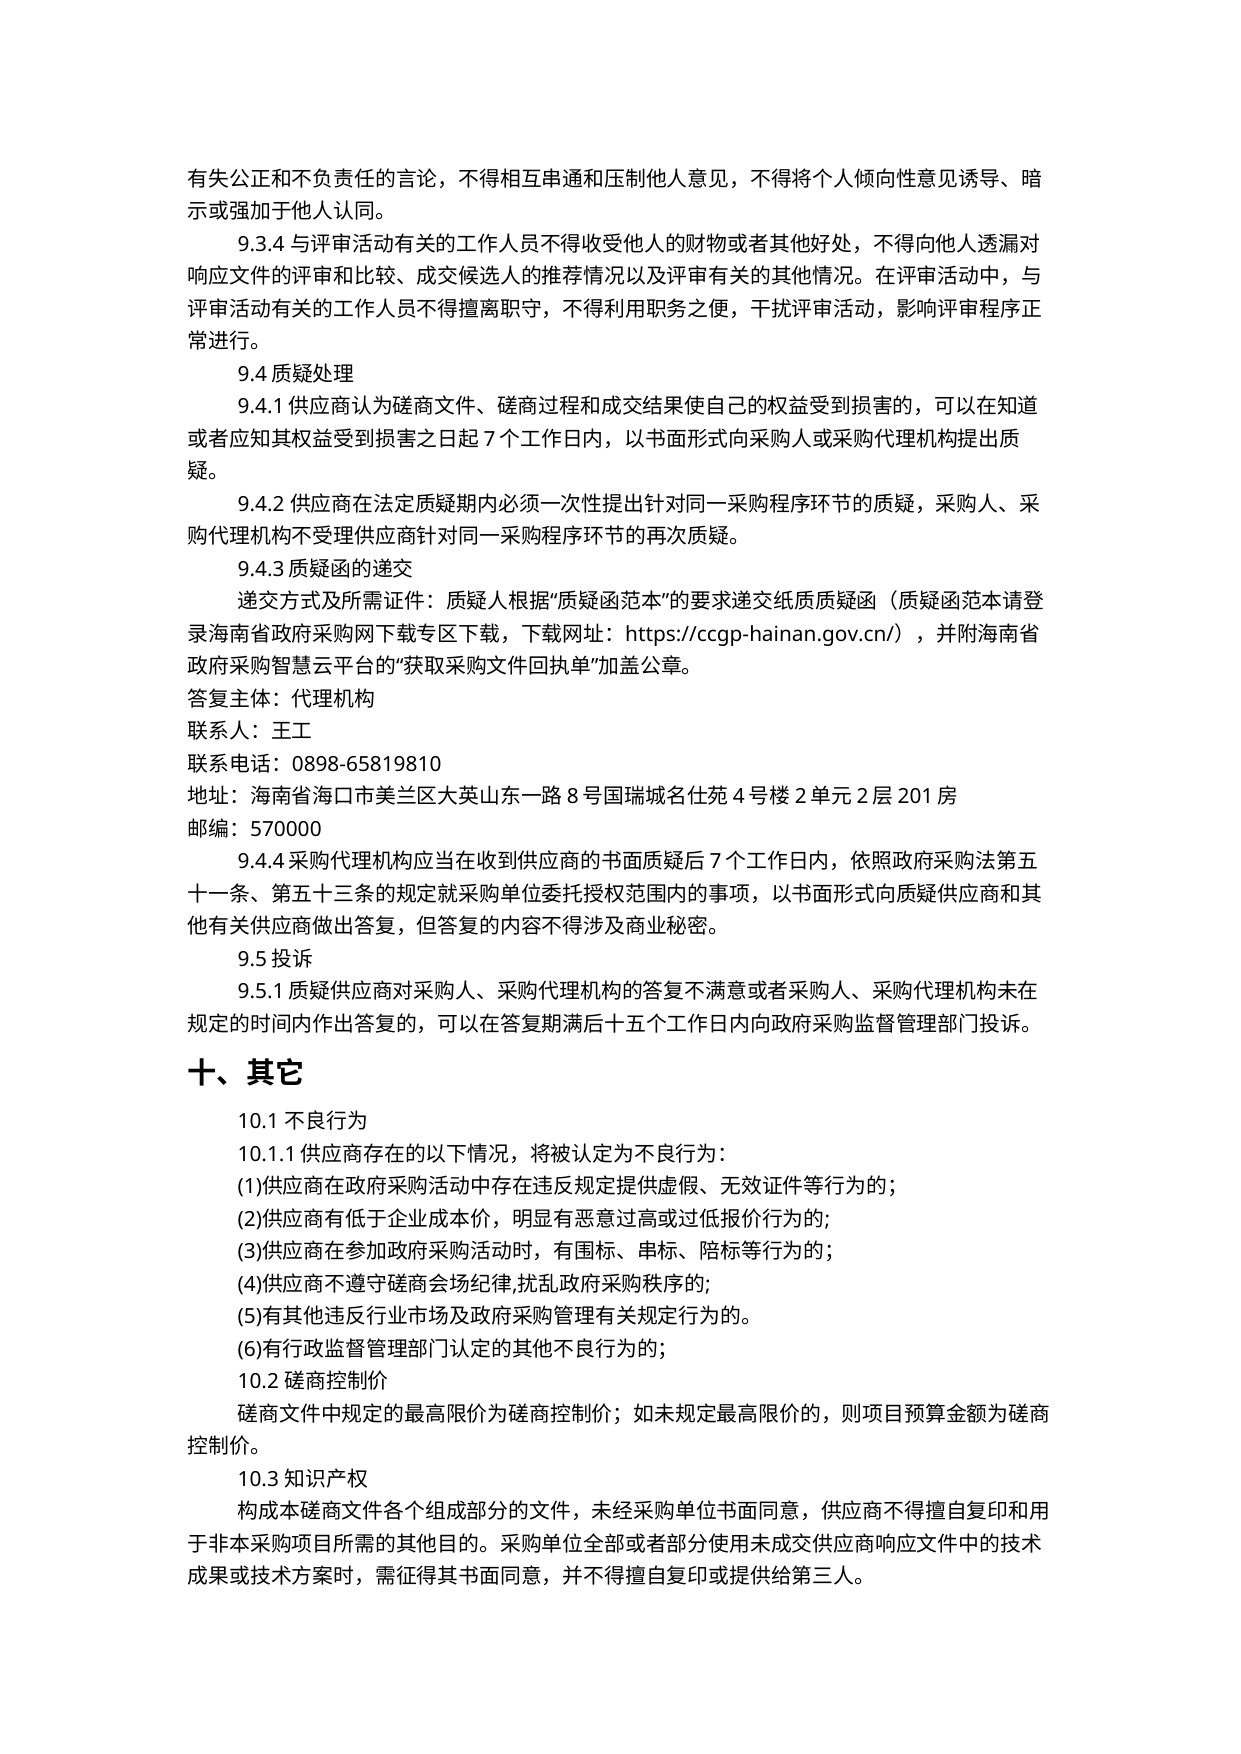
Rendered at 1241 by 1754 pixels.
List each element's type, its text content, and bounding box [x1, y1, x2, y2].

text (4)供应商不遵守磋商会场纪律,扰乱政府采购秩序的; [187, 1267, 1053, 1299]
text 9.5投诉 [187, 942, 1053, 974]
text (1)供应商在政府采购活动中存在违反规定提供虚假、无效证件等行为的； [187, 1169, 1053, 1202]
text 联系人：王工 [187, 714, 1053, 747]
text 答复主体：代理机构 [187, 682, 1053, 714]
text 9.5.1质疑供应商对采购人、采购代理机构的答复不满意或者采购人、采购代理机构未在规定的时间内作出答复的，可以在答复期满后十五个工作日内向政府采购监督管理部门投诉。 [187, 974, 1053, 1039]
text 10.2 磋商控制价 [187, 1364, 1053, 1397]
text 9.4.1供应商认为磋商文件、磋商过程和成交结果使自己的权益受到损害的，可以在知道或者应知其权益受到损害之日起7个工作日内，以书面形式向采购人或采购代理机构提出质疑。 [187, 389, 1053, 487]
text (5)有其他违反行业市场及政府采购管理有关规定行为的。 [187, 1299, 1053, 1332]
text (6)有行政监督管理部门认定的其他不良行为的； [187, 1332, 1053, 1364]
text 9.4.3质疑函的递交 [187, 552, 1053, 584]
text 10.1 不良行为 [187, 1104, 1053, 1137]
text 10.1.1供应商存在的以下情况，将被认定为不良行为： [187, 1137, 1053, 1169]
text 10.3 知识产权 [187, 1462, 1053, 1494]
text 磋商文件中规定的最高限价为磋商控制价；如未规定最高限价的，则项目预算金额为磋商控制价。 [187, 1397, 1053, 1462]
text 9.4.4采购代理机构应当在收到供应商的书面质疑后7个工作日内，依照政府采购法第五十一条、第五十三条的规定就采购单位委托授权范围内的事项，以书面形式向质疑供应商和其他有关供应商做出答复，但答复的内容不得涉及商业秘密。 [187, 844, 1053, 942]
text 十、其它 [187, 1039, 1053, 1104]
text 联系电话：0898-65819810 [187, 747, 1053, 779]
text 构成本磋商文件各个组成部分的文件，未经采购单位书面同意，供应商不得擅自复印和用于非本采购项目所需的其他目的。采购单位全部或者部分使用未成交供应商响应文件中的技术成果或技术方案时，需征得其书面同意，并不得擅自复印或提供给第三人。 [187, 1494, 1053, 1592]
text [187, 162, 1053, 227]
text 9.4质疑处理 [187, 357, 1053, 389]
text 邮编：570000 [187, 812, 1053, 844]
text 9.3.4 与评审活动有关的工作人员不得收受他人的财物或者其他好处，不得向他人透漏对响应文件的评审和比较、成交候选人的推荐情况以及评审有关的其他情况。在评审活动中，与评审活动有关的工作人员不得擅离职守，不得利用职务之便，干扰评审活动，影响评审程序正常进行。 [187, 227, 1053, 357]
text (3)供应商在参加政府采购活动时，有围标、串标、陪标等行为的； [187, 1234, 1053, 1267]
text 9.4.2 供应商在法定质疑期内必须一次性提出针对同一采购程序环节的质疑，采购人、采购代理机构不受理供应商针对同一采购程序环节的再次质疑。 [187, 487, 1053, 552]
text 递交方式及所需证件：质疑人根据“质疑函范本”的要求递交纸质质疑函（质疑函范本请登录海南省政府采购网下载专区下载，下载网址：https://ccgp-hainan.gov.cn/），并附海南省政府采购智慧云平台的“获取采购文件回执单”加盖公章。 [187, 584, 1053, 682]
text 地址：海南省海口市美兰区大英山东一路8号国瑞城名仕苑4号楼2单元2层201房 [187, 779, 1053, 812]
text (2)供应商有低于企业成本价，明显有恶意过高或过低报价行为的; [187, 1202, 1053, 1234]
